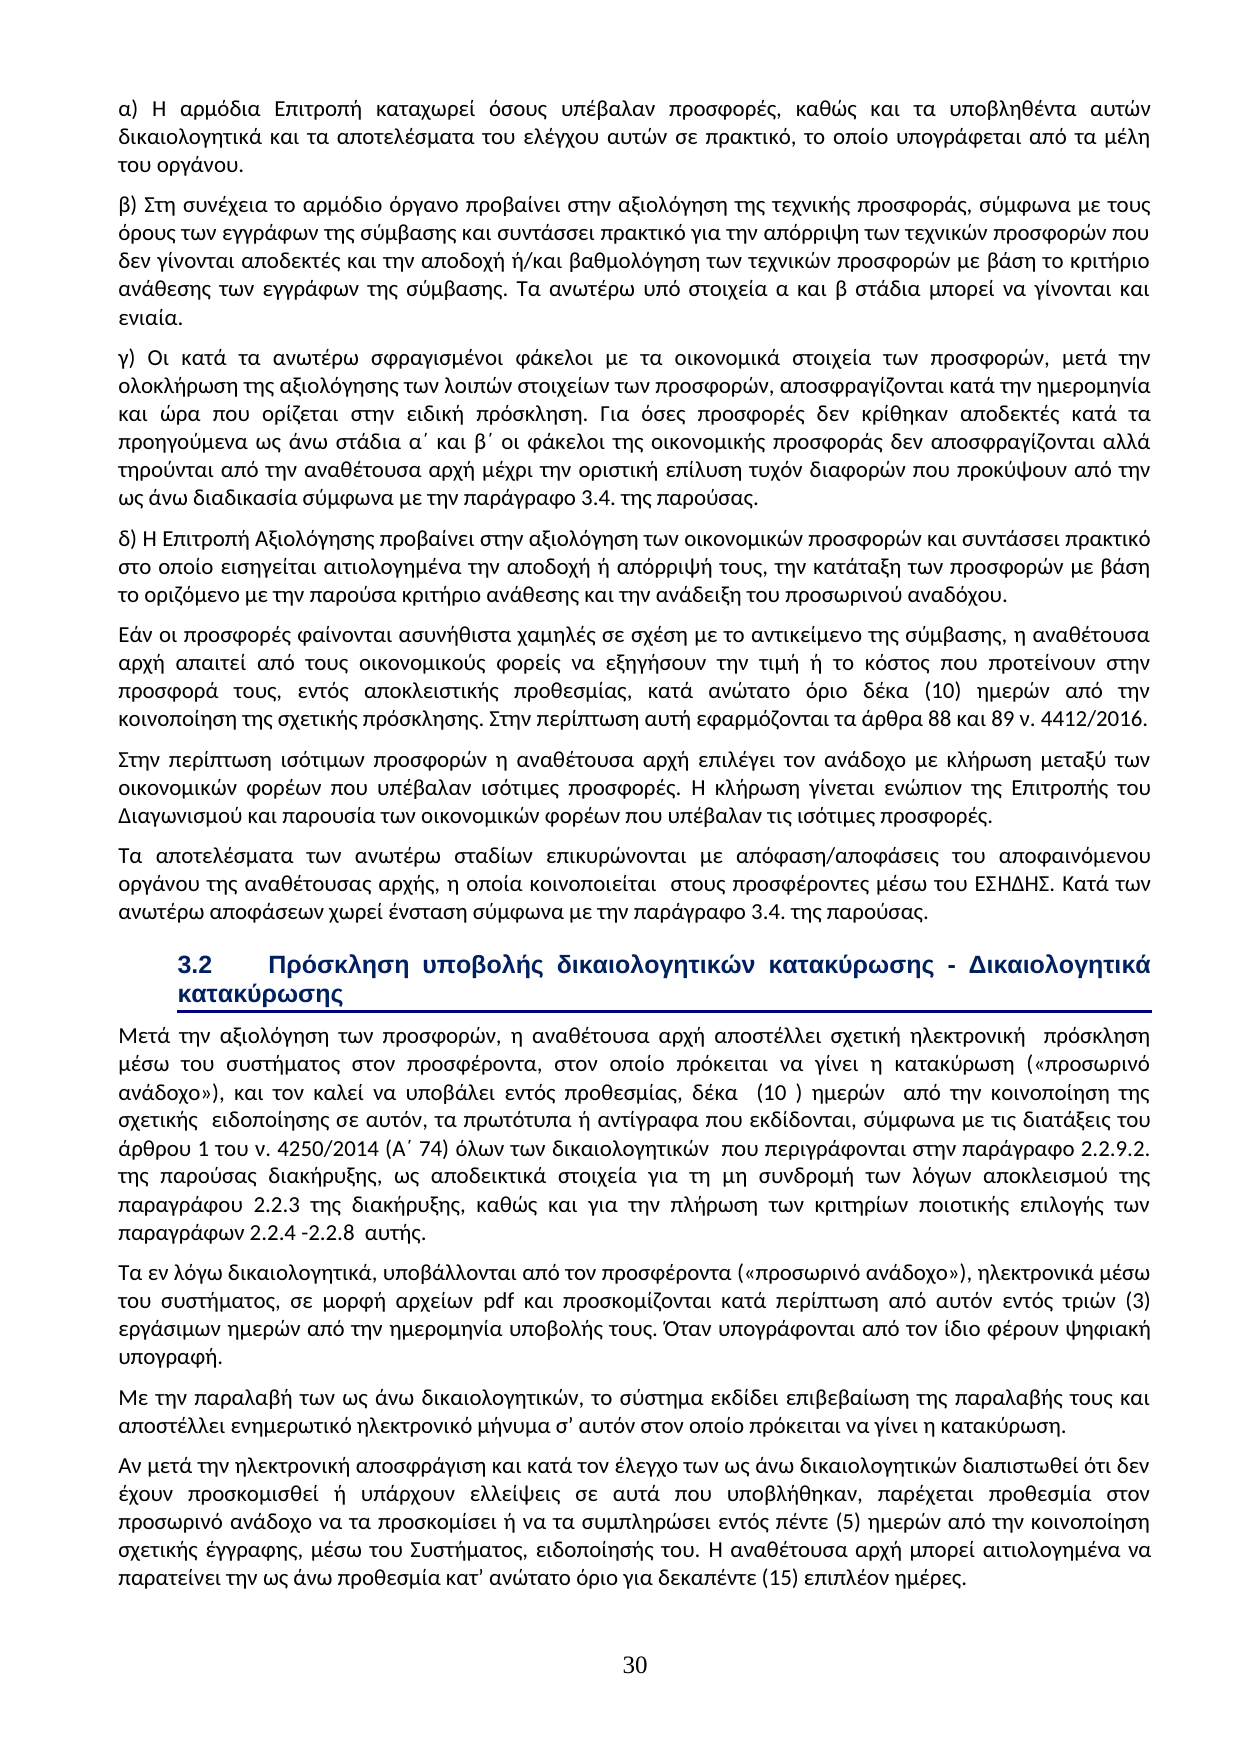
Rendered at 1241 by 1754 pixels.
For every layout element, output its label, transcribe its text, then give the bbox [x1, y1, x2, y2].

text Τα αποτελέσματα των ανωτέρω σταδίων επικυρώνονται με απόφαση/αποφάσεις του αποφαινόμενου οργάνου της αναθέτουσας αρχής, η οποία κοινοποιείται στους προσφέροντες μέσω του ΕΣΗΔΗΣ. Κατά των ανωτέρω αποφάσεων χωρεί ένσταση σύμφωνα με την παράγραφο 3.4. της παρούσας. [118, 841, 1152, 926]
text δ) Η Επιτροπή Αξιολόγησης προβαίνει στην αξιολόγηση των οικονομικών προσφορών και συντάσσει πρακτικό στο οποίο εισηγείται αιτιολογημένα την αποδοχή ή απόρριψή τους, την κατάταξη των προσφορών με βάση το οριζόμενο με την παρούσα κριτήριο ανάθεσης και την ανάδειξη του προσωρινού αναδόχου. [118, 524, 1152, 608]
text Τα εν λόγω δικαιολογητικά, υποβάλλονται από τον προσφέροντα («προσωρινό ανάδοχο»), ηλεκτρονικά μέσω του συστήματος, σε μορφή αρχείων pdf και προσκομίζονται κατά περίπτωση από αυτόν εντός τριών (3) εργάσιμων ημερών από την ημερομηνία υποβολής τους. Όταν υπογράφονται από τον ίδιο φέρουν ψηφιακή υπογραφή. [118, 1258, 1152, 1370]
text Μετά την αξιολόγηση των προσφορών, η αναθέτουσα αρχή αποστέλλει σχετική ηλεκτρονική πρόσκληση μέσω του συστήματος στον προσφέροντα, στον οποίο πρόκειται να γίνει η κατακύρωση («προσωρινό ανάδοχο»), και τον καλεί να υποβάλει εντός προθεσμίας, δέκα (10 ) ημερών από την κοινοποίηση της σχετικής ειδοποίησης σε αυτόν, τα πρωτότυπα ή αντίγραφα που εκδίδονται, σύμφωνα με τις διατάξεις του άρθρου 1 του ν. 4250/2014 (Α΄ 74) όλων των δικαιολογητικών που περιγράφονται στην παράγραφο 2.2.9.2. της παρούσας διακήρυξης, ως αποδεικτικά στοιχεία για τη μη συνδρομή των λόγων αποκλεισμού της παραγράφου 2.2.3 της διακήρυξης, καθώς και για την πλήρωση των κριτηρίων ποιοτικής επιλογής των παραγράφων 2.2.4 -2.2.8 αυτής. [118, 1022, 1152, 1246]
text Αν μετά την ηλεκτρονική αποσφράγιση και κατά τον έλεγχο των ως άνω δικαιολογητικών διαπιστωθεί ότι δεν έχουν προσκομισθεί ή υπάρχουν ελλείψεις σε αυτά που υποβλήθηκαν, παρέχεται προθεσμία στον προσωρινό ανάδοχο να τα προσκομίσει ή να τα συμπληρώσει εντός πέντε (5) ημερών από την κοινοποίηση σχετικής έγγραφης, μέσω του Συστήματος, ειδοποίησής του. Η αναθέτουσα αρχή μπορεί αιτιολογημένα να παρατείνει την ως άνω προθεσμία κατ’ ανώτατο όριο για δεκαπέντε (15) επιπλέον ημέρες. [118, 1451, 1152, 1591]
text 3.2 Πρόσκληση υποβολής δικαιολογητικών κατακύρωσης - Δικαιολογητικά κατακύρωσης [177, 951, 1152, 1010]
text α) Η αρμόδια Επιτροπή καταχωρεί όσους υπέβαλαν προσφορές, καθώς και τα υποβληθέντα αυτών δικαιολογητικά και τα αποτελέσματα του ελέγχου αυτών σε πρακτικό, το οποίο υπογράφεται από τα μέλη του οργάνου. [118, 94, 1152, 178]
text Με την παραλαβή των ως άνω δικαιολογητικών, το σύστημα εκδίδει επιβεβαίωση της παραλαβής τους και αποστέλλει ενημερωτικό ηλεκτρονικό μήνυμα σ’ αυτόν στον οποίο πρόκειται να γίνει η κατακύρωση. [118, 1383, 1152, 1439]
text γ) Οι κατά τα ανωτέρω σφραγισμένοι φάκελοι με τα οικονομικά στοιχεία των προσφορών, μετά την ολοκλήρωση της αξιολόγησης των λοιπών στοιχείων των προσφορών, αποσφραγίζονται κατά την ημερομηνία και ώρα που ορίζεται στην ειδική πρόσκληση. Για όσες προσφορές δεν κρίθηκαν αποδεκτές κατά τα προηγούμενα ως άνω στάδια α΄ και β΄ οι φάκελοι της οικονομικής προσφοράς δεν αποσφραγίζονται αλλά τηρούνται από την αναθέτουσα αρχή μέχρι την οριστική επίλυση τυχόν διαφορών που προκύψουν από την ως άνω διαδικασία σύμφωνα με την παράγραφο 3.4. της παρούσας. [118, 343, 1152, 511]
text Εάν οι προσφορές φαίνονται ασυνήθιστα χαμηλές σε σχέση με το αντικείμενο της σύμβασης, η αναθέτουσα αρχή απαιτεί από τους οικονομικούς φορείς να εξηγήσουν την τιμή ή το κόστος που προτείνουν στην προσφορά τους, εντός αποκλειστικής προθεσμίας, κατά ανώτατο όριο δέκα (10) ημερών από την κοινοποίηση της σχετικής πρόσκλησης. Στην περίπτωση αυτή εφαρμόζονται τα άρθρα 88 και 89 ν. 4412/2016. [118, 620, 1152, 732]
text Στην περίπτωση ισότιμων προσφορών η αναθέτουσα αρχή επιλέγει τον ανάδοχο με κλήρωση μεταξύ των οικονομικών φορέων που υπέβαλαν ισότιμες προσφορές. Η κλήρωση γίνεται ενώπιον της Επιτροπής του Διαγωνισμού και παρουσία των οικονομικών φορέων που υπέβαλαν τις ισότιμες προσφορές. [118, 745, 1152, 829]
text β) Στη συνέχεια το αρμόδιο όργανο προβαίνει στην αξιολόγηση της τεχνικής προσφοράς, σύμφωνα με τους όρους των εγγράφων της σύμβασης και συντάσσει πρακτικό για την απόρριψη των τεχνικών προσφορών που δεν γίνονται αποδεκτές και την αποδοχή ή/και βαθμολόγηση των τεχνικών προσφορών με βάση το κριτήριο ανάθεσης των εγγράφων της σύμβασης. Τα ανωτέρω υπό στοιχεία α και β στάδια μπορεί να γίνονται και ενιαία. [118, 191, 1152, 331]
